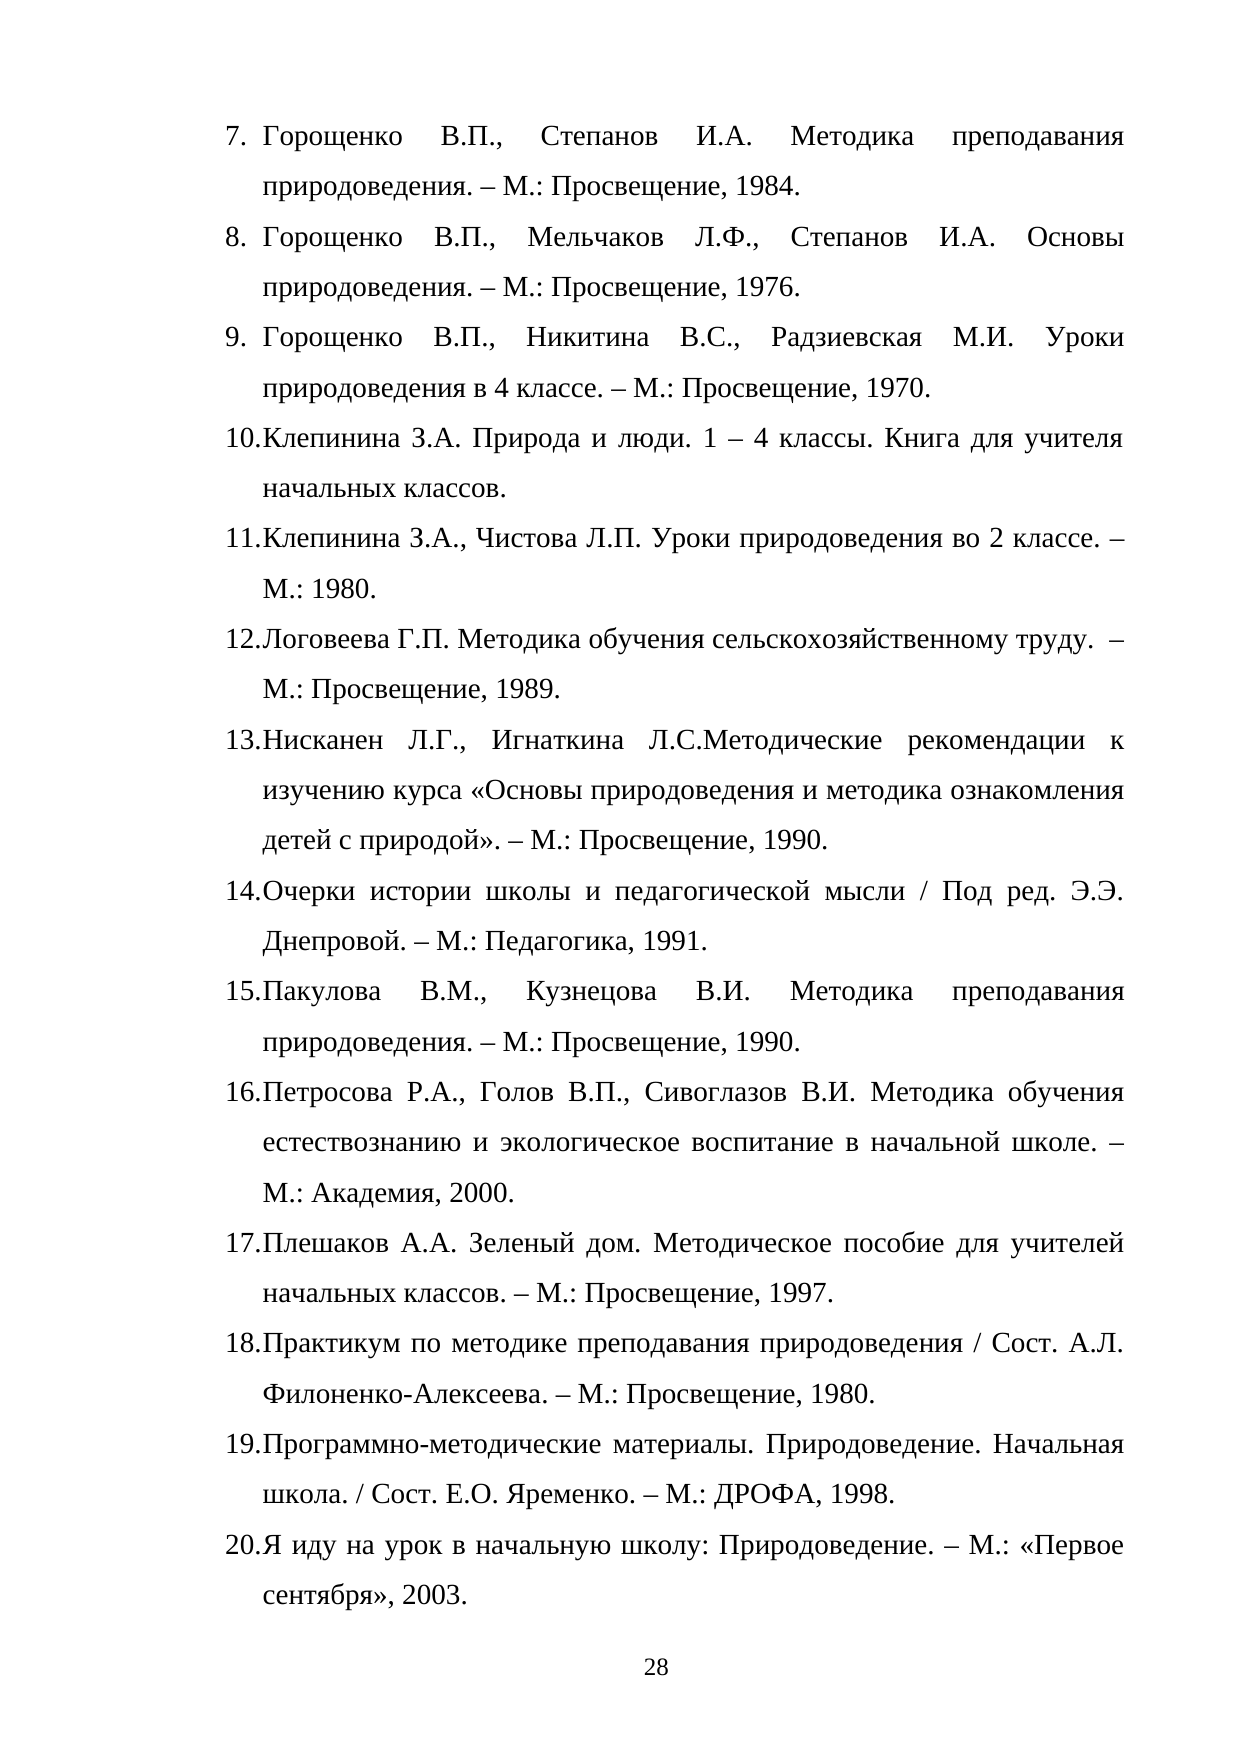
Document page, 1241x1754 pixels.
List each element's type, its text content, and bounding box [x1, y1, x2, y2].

list Практикум по методике преподавания природоведения / Сост. А.Л. Филоненко-Алексеева. – М.: Просвещение, 1980. [225, 1326, 1125, 1409]
list Горощенко В.П., Мельчаков Л.Ф., Степанов И.А. Основы природоведения. – М.: Просвещение, 1976. [225, 219, 1125, 303]
list Горощенко В.П., Никитина В.С., Радзиевская М.И. Уроки природоведения в 4 классе. – М.: Просвещение, 1970. [225, 319, 1125, 403]
list Логовеева Г.П. Методика обучения сельскохозяйственному труду. – М.: Просвещение, 1989. [225, 621, 1125, 705]
list Плешаков А.А. Зеленый дом. Методическое пособие для учителей начальных классов. – М.: Просвещение, 1997. [225, 1225, 1125, 1309]
list Горощенко В.П., Степанов И.А. Методика преподавания природоведения. – М.: Просвещение, 1984. [225, 118, 1125, 202]
list Программно-методические материалы. Природоведение. Начальная школа. / Сост. Е.О. Яременко. – М.: ДРОФА, 1998. [225, 1426, 1125, 1510]
list Клепинина З.А., Чистова Л.П. Уроки природоведения во 2 классе. – М.: 1980. [225, 521, 1125, 604]
list Нисканен Л.Г., Игнаткина Л.С.Методические рекомендации к изучению курса «Основы природоведения и методика ознакомления детей с природой». – М.: Просвещение, 1990. [225, 722, 1125, 856]
list Я иду на урок в начальную школу: Природоведение. – М.: «Первое сентября», 2003. [225, 1527, 1125, 1611]
list Пакулова В.М., Кузнецова В.И. Методика преподавания природоведения. – М.: Просвещение, 1990. [225, 973, 1125, 1057]
list Клепинина З.А. Природа и люди. 1 – 4 классы. Книга для учителя начальных классов. [225, 420, 1125, 504]
list Петросова Р.А., Голов В.П., Сивоглазов В.И. Методика обучения естествознанию и экологическое воспитание в начальной школе. – М.: Академия, 2000. [225, 1074, 1125, 1208]
list Очерки истории школы и педагогической мысли / Под ред. Э.Э. Днепровой. – М.: Педагогика, 1991. [225, 873, 1125, 957]
